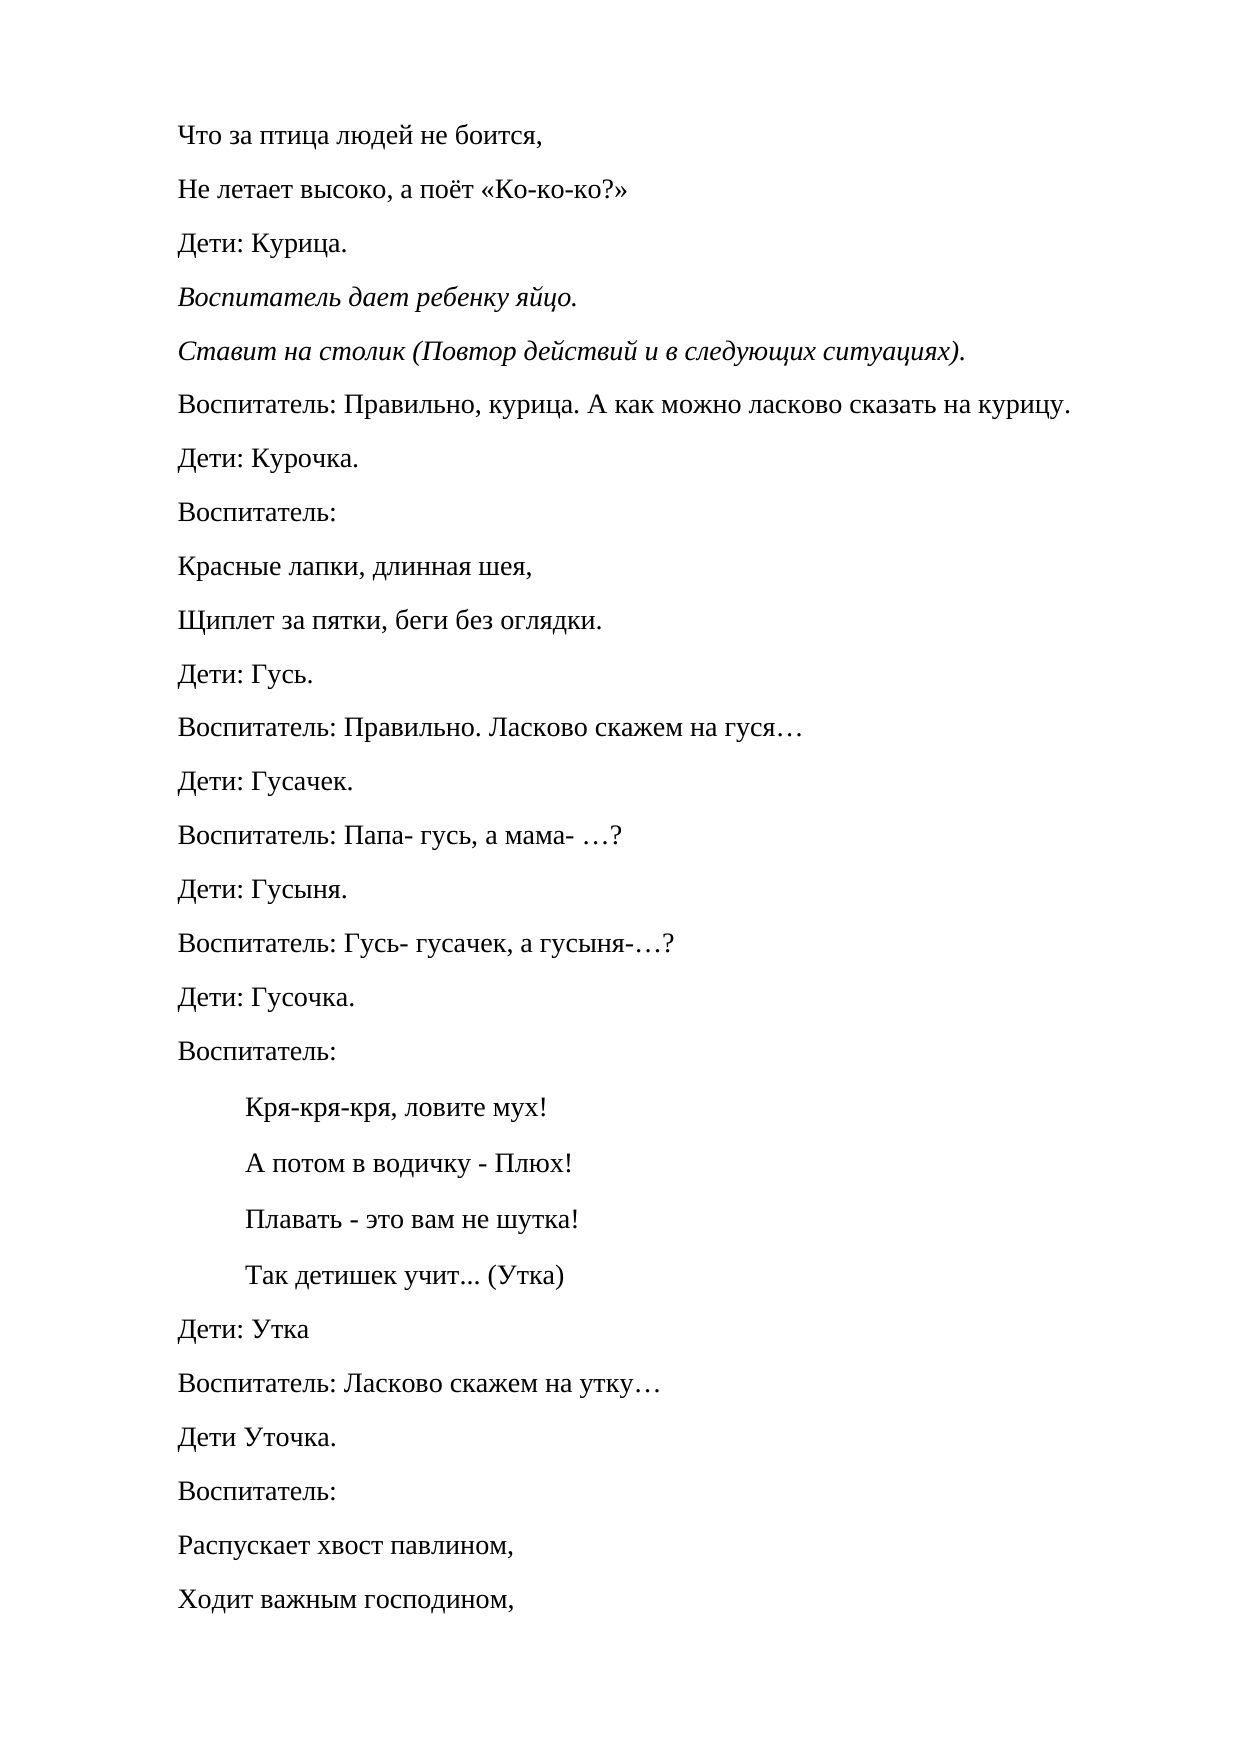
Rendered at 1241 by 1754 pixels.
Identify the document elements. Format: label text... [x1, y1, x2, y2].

text Щиплет за пятки, беги без оглядки. [177, 603, 1152, 635]
text Воспитатель: [177, 1474, 1152, 1506]
text Дети Уточка. [177, 1420, 1152, 1453]
text Воспитатель: Ласково скажем на утку… [177, 1366, 1152, 1399]
text Дети: Гусь. [177, 657, 1152, 689]
text Ставит на столик (Повтор действий и в следующих ситуациях). [177, 333, 1152, 366]
text Воспитатель: Правильно. Ласково скажем на гуся… [177, 711, 1152, 743]
text Дети: Курочка. [177, 441, 1152, 474]
text Кря-кря-кря, ловите мух! [177, 1087, 1152, 1122]
text Что за птица людей не боится, [177, 118, 1152, 151]
text Воспитатель дает ребенку яйцо. [177, 280, 1152, 312]
text Так детишек учит... (Утка) [177, 1256, 1152, 1291]
text Красные лапки, длинная шея, [177, 549, 1152, 581]
text Дети: Курица. [177, 226, 1152, 258]
text Дети: Гусыня. [177, 872, 1152, 904]
text Дети: Утка [177, 1312, 1152, 1345]
text Ходит важным господином, [177, 1582, 1152, 1614]
text Распускает хвост павлином, [177, 1528, 1152, 1560]
text Не летает высоко, а поёт «Ко-ко-ко?» [177, 172, 1152, 204]
text Воспитатель: Гусь- гусачек, а гусыня-…? [177, 926, 1152, 958]
text Плавать - это вам не шутка! [177, 1200, 1152, 1235]
text Дети: Гусочка. [177, 980, 1152, 1012]
text А потом в водичку - Плюх! [177, 1144, 1152, 1178]
text Воспитатель: Правильно, курица. А как можно ласково сказать на курицу. [177, 387, 1152, 420]
text Воспитатель: [177, 495, 1152, 527]
text Воспитатель: [177, 1034, 1152, 1066]
text Дети: Гусачек. [177, 764, 1152, 797]
text Воспитатель: Папа- гусь, а мама- …? [177, 818, 1152, 851]
